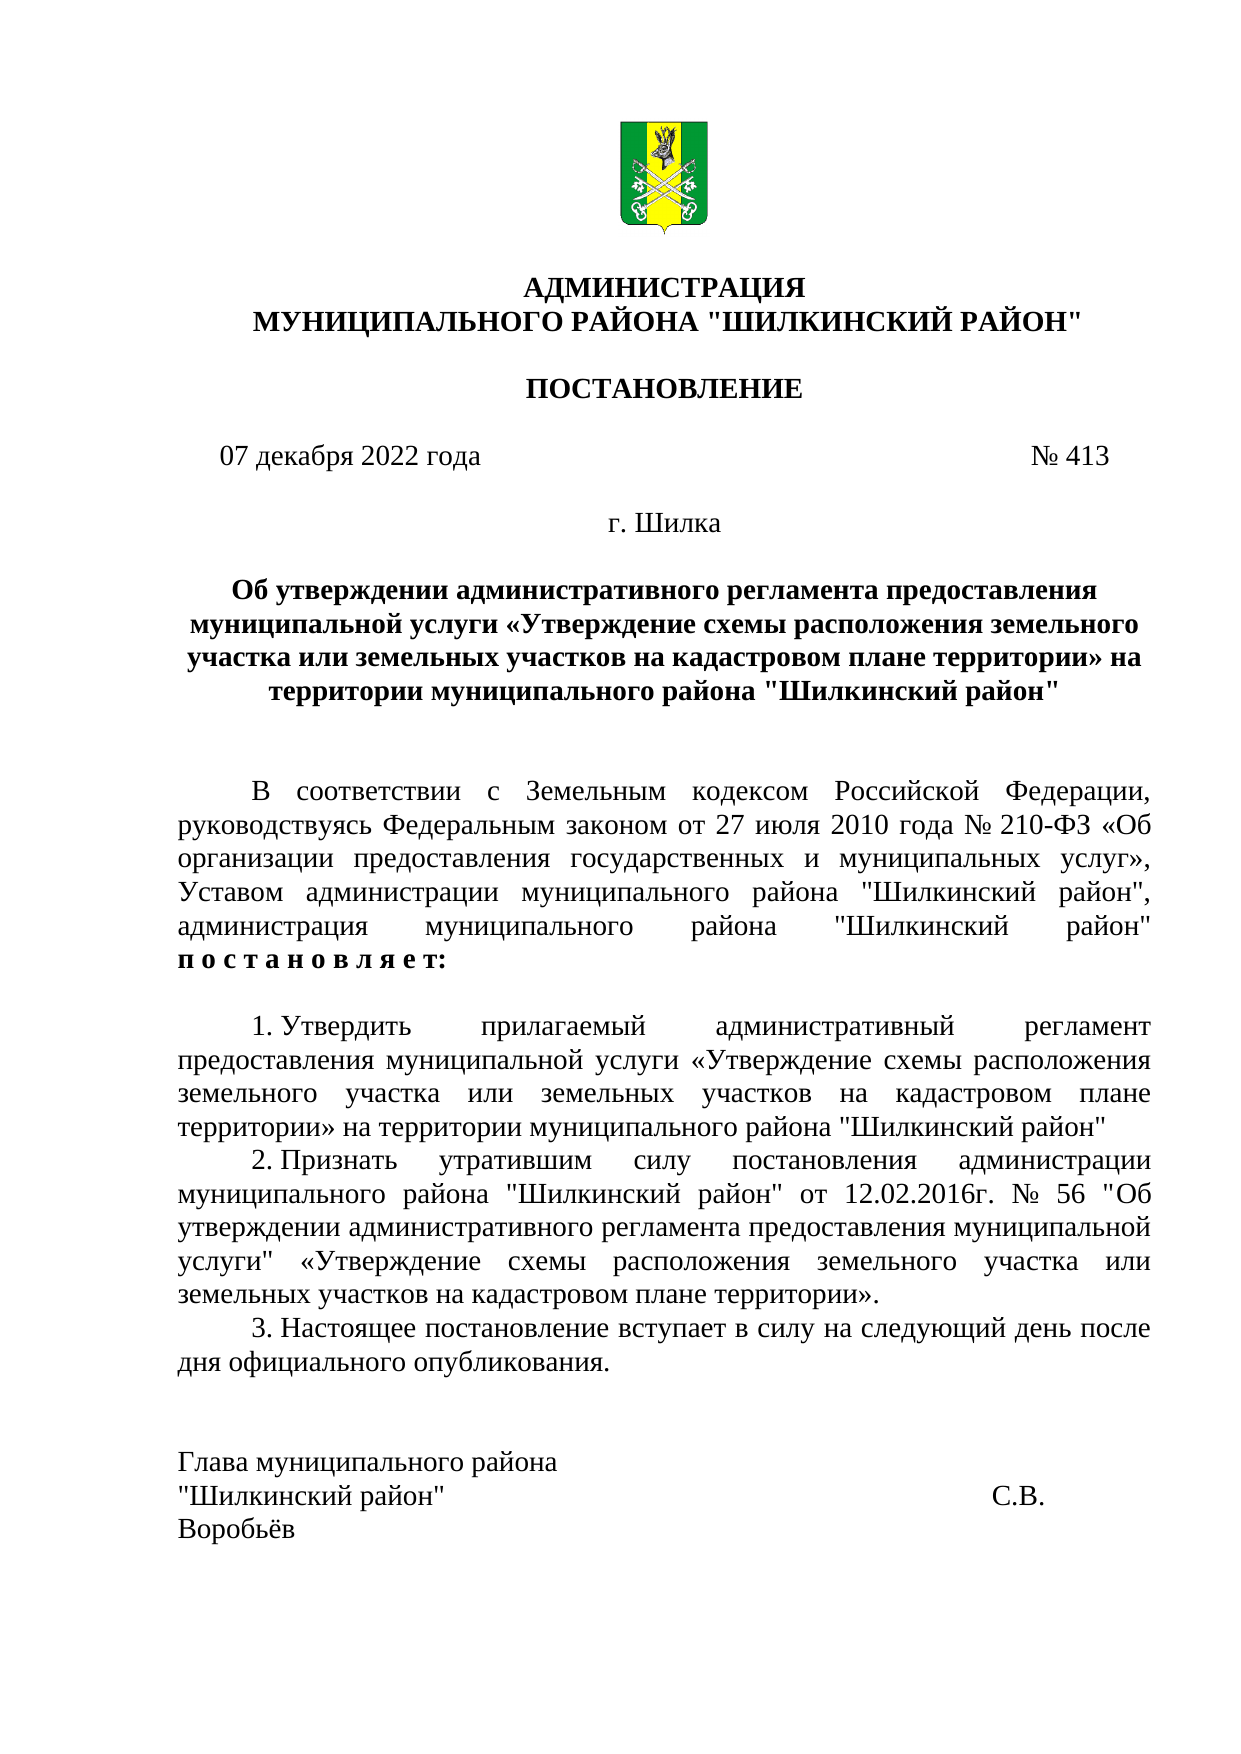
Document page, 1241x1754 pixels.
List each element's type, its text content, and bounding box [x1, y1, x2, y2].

text ПОСТАНОВЛЕНИЕ [177, 371, 1152, 404]
text Об утверждении административного регламента предоставления муниципальной услуги «Утверждение схемы расположения земельного участка или земельных участков на кадастровом плане территории» на территории муниципального района "Шилкинский район" [177, 572, 1152, 706]
text 07 декабря 2022 года № 413 [177, 438, 1152, 472]
text 1. Утвердить прилагаемый административный регламент предоставления муниципальной услуги «Утверждение схемы расположения земельного участка или земельных участков на кадастровом плане территории» на территории муниципального района "Шилкинский район" [177, 1008, 1152, 1142]
text МУНИЦИПАЛЬНОГО РАЙОНА "ШИЛКИНСКИЙ РАЙОН" [177, 304, 1152, 337]
picture [618, 118, 711, 237]
text 3. Настоящее постановление вступает в силу на следующий день после дня официального опубликования. [177, 1310, 1152, 1377]
text В соответствии с Земельным кодексом Российской Федерации, руководствуясь Федеральным законом от 27 июля 2010 года № 210-ФЗ «Об организации предоставления государственных и муниципальных услуг», Уставом администрации муниципального района "Шилкинский район", администрация муниципального района "Шилкинский район" п о с т а н о в л я е т: [177, 773, 1152, 975]
text "Шилкинский район" С.В. Воробьёв [177, 1478, 1152, 1545]
text АДМИНИСТРАЦИЯ [177, 270, 1152, 304]
text г. Шилка [177, 505, 1152, 539]
text 2. Признать утратившим силу постановления администрации муниципального района "Шилкинский район" от 12.02.2016г. № 56 "Об утверждении административного регламента предоставления муниципальной услуги" «Утверждение схемы расположения земельного участка или земельных участков на кадастровом плане территории». [177, 1142, 1152, 1310]
text Глава муниципального района [177, 1444, 1152, 1478]
